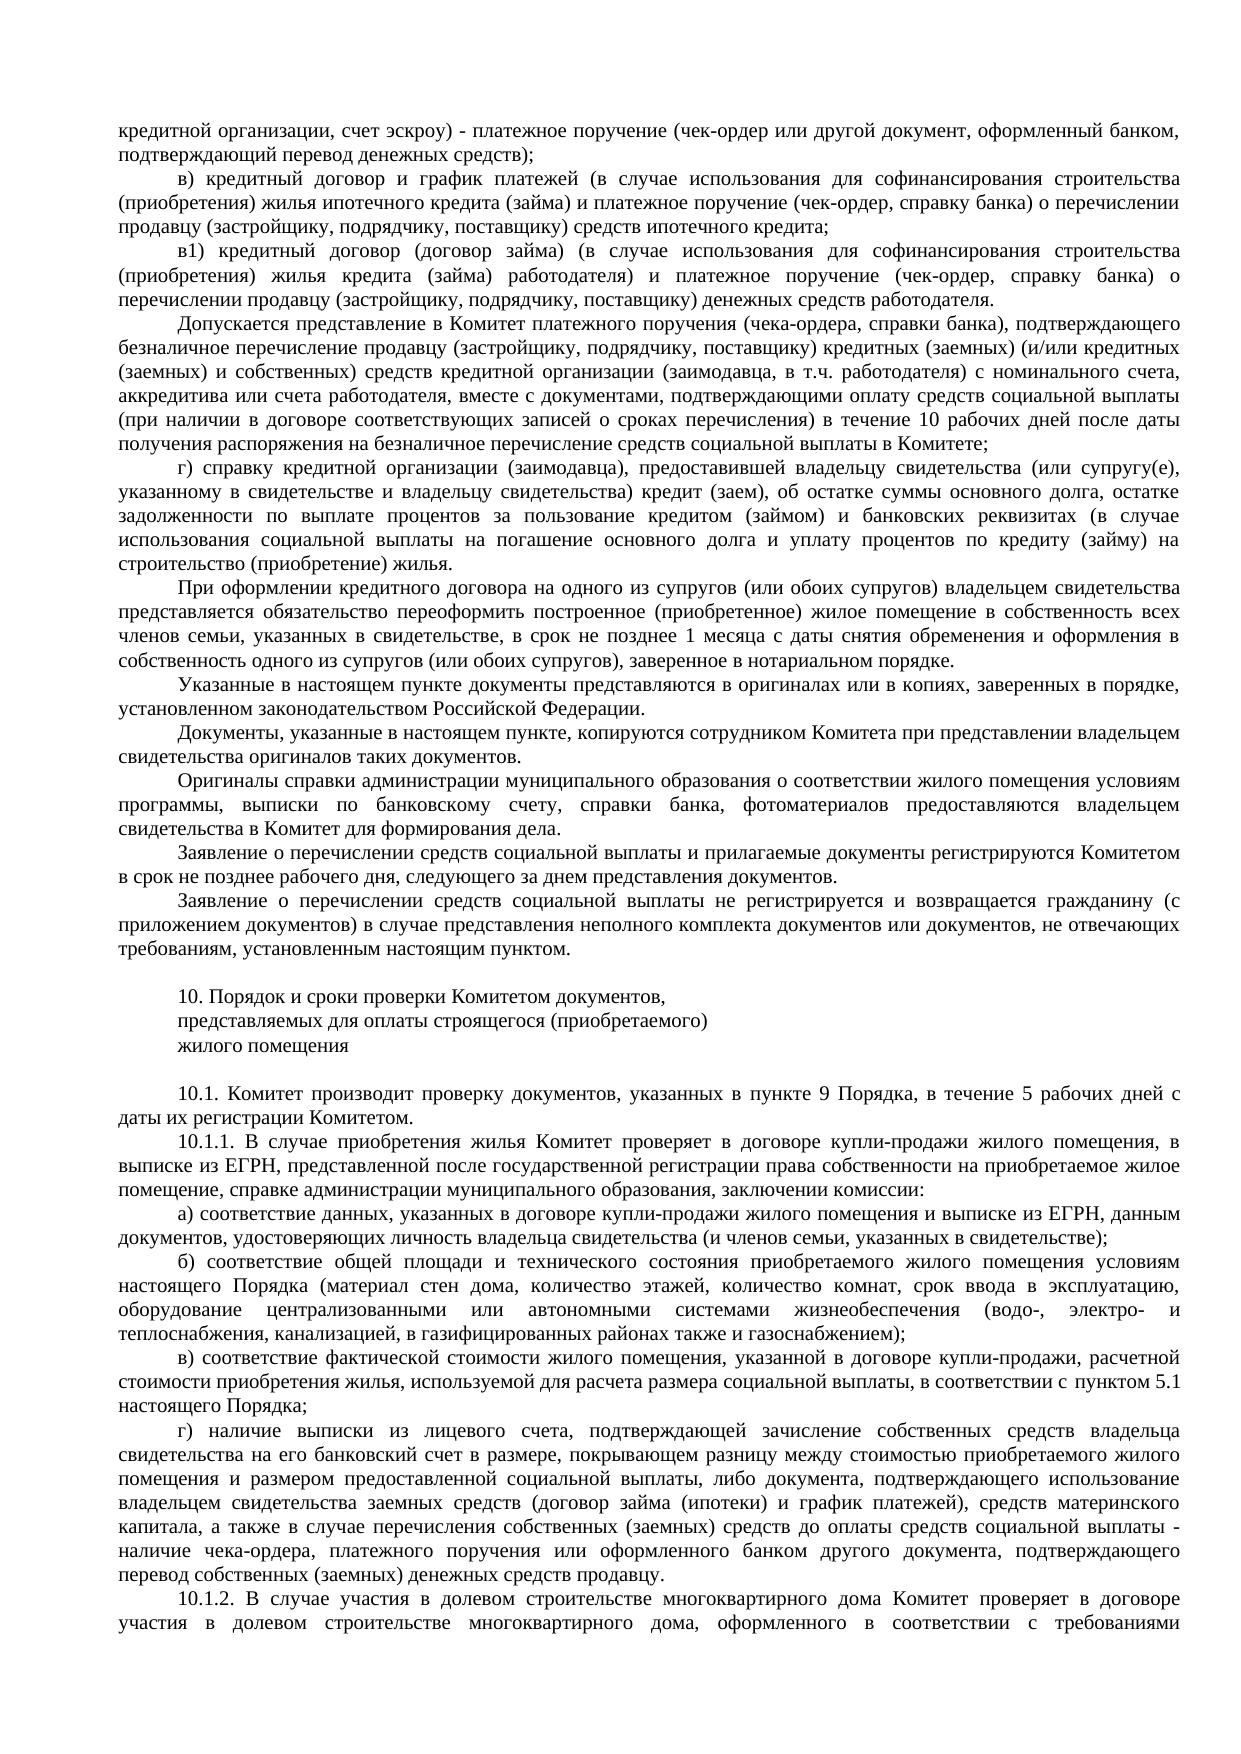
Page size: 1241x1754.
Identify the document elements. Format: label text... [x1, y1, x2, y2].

text Заявление о перечислении средств социальной выплаты не регистрируется и возвращается гражданину (с приложением документов) в случае представления неполного комплекта документов или документов, не отвечающих требованиям, установленным настоящим пунктом. [118, 888, 1181, 960]
text в) кредитный договор и график платежей (в случае использования для софинансирования строительства (приобретения) жилья ипотечного кредита (займа) и платежное поручение (чек-ордер, справку банка) о перечислении продавцу (застройщику, подрядчику, поставщику) средств ипотечного кредита; [118, 166, 1181, 238]
text Оригиналы справки администрации муниципального образования о соответствии жилого помещения условиям программы, выписки по банковскому счету, справки банка, фотоматериалов предоставляются владельцем свидетельства в Комитет для формирования дела. [118, 768, 1181, 840]
text г) наличие выписки из лицевого счета, подтверждающей зачисление собственных средств владельца свидетельства на его банковский счет в размере, покрывающем разницу между стоимостью приобретаемого жилого помещения и размером предоставленной социальной выплаты, либо документа, подтверждающего использование владельцем свидетельства заемных средств (договор займа (ипотеки) и график платежей), средств материнского капитала, а также в случае перечисления собственных (заемных) средств до оплаты средств социальной выплаты - наличие чека-ордера, платежного поручения или оформленного банком другого документа, подтверждающего перевод собственных (заемных) денежных средств продавцу. [118, 1417, 1181, 1586]
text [118, 118, 1181, 166]
text Допускается представление в Комитет платежного поручения (чека-ордера, справки банка), подтверждающего безналичное перечисление продавцу (застройщику, подрядчику, поставщику) кредитных (заемных) (и/или кредитных (заемных) и собственных) средств кредитной организации (заимодавца, в т.ч. работодателя) с номинального счета, аккредитива или счета работодателя, вместе с документами, подтверждающими оплату средств социальной выплаты (при наличии в договоре соответствующих записей о сроках перечисления) в течение 10 рабочих дней после даты получения распоряжения на безналичное перечисление средств социальной выплаты в Комитете; [118, 311, 1181, 455]
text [118, 1586, 1181, 1634]
text Документы, указанные в настоящем пункте, копируются сотрудником Комитета при представлении владельцем свидетельства оригиналов таких документов. [118, 720, 1181, 768]
text жилого помещения [118, 1032, 1181, 1057]
text в1) кредитный договор (договор займа) (в случае использования для софинансирования строительства (приобретения) жилья кредита (займа) работодателя) и платежное поручение (чек-ордер, справку банка) о перечислении продавцу (застройщику, подрядчику, поставщику) денежных средств работодателя. [118, 238, 1181, 311]
text Указанные в настоящем пункте документы представляются в оригиналах или в копиях, заверенных в порядке, установленном законодательством Российской Федерации. [118, 672, 1181, 720]
text а) соответствие данных, указанных в договоре купли-продажи жилого помещения и выписке из ЕГРН, данным документов, удостоверяющих личность владельца свидетельства (и членов семьи, указанных в свидетельстве); [118, 1201, 1181, 1249]
text 10.1. Комитет производит проверку документов, указанных в пункте 9 Порядка, в течение 5 рабочих дней с даты их регистрации Комитетом. [118, 1081, 1181, 1129]
text Заявление о перечислении средств социальной выплаты и прилагаемые документы регистрируются Комитетом в срок не позднее рабочего дня, следующего за днем представления документов. [118, 840, 1181, 888]
text в) соответствие фактической стоимости жилого помещения, указанной в договоре купли-продажи, расчетной стоимости приобретения жилья, используемой для расчета размера социальной выплаты, в соответствии с пунктом 5.1 настоящего Порядка; [118, 1345, 1181, 1417]
text При оформлении кредитного договора на одного из супругов (или обоих супругов) владельцем свидетельства представляется обязательство переоформить построенное (приобретенное) жилое помещение в собственность всех членов семьи, указанных в свидетельстве, в срок не позднее 1 месяца с даты снятия обременения и оформления в собственность одного из супругов (или обоих супругов), заверенное в нотариальном порядке. [118, 575, 1181, 672]
text 10. Порядок и сроки проверки Комитетом документов, [118, 984, 1181, 1008]
text г) справку кредитной организации (заимодавца), предоставившей владельцу свидетельства (или супругу(е), указанному в свидетельстве и владельцу свидетельства) кредит (заем), об остатке суммы основного долга, остатке задолженности по выплате процентов за пользование кредитом (займом) и банковских реквизитах (в случае использования социальной выплаты на погашение основного долга и уплату процентов по кредиту (займу) на строительство (приобретение) жилья. [118, 455, 1181, 575]
text б) соответствие общей площади и технического состояния приобретаемого жилого помещения условиям настоящего Порядка (материал стен дома, количество этажей, количество комнат, срок ввода в эксплуатацию, оборудование централизованными или автономными системами жизнеобеспечения (водо-, электро- и теплоснабжения, канализацией, в газифицированных районах также и газоснабжением); [118, 1249, 1181, 1345]
text представляемых для оплаты строящегося (приобретаемого) [118, 1008, 1181, 1032]
text 10.1.1. В случае приобретения жилья Комитет проверяет в договоре купли-продажи жилого помещения, в выписке из ЕГРН, представленной после государственной регистрации права собственности на приобретаемое жилое помещение, справке администрации муниципального образования, заключении комиссии: [118, 1129, 1181, 1201]
